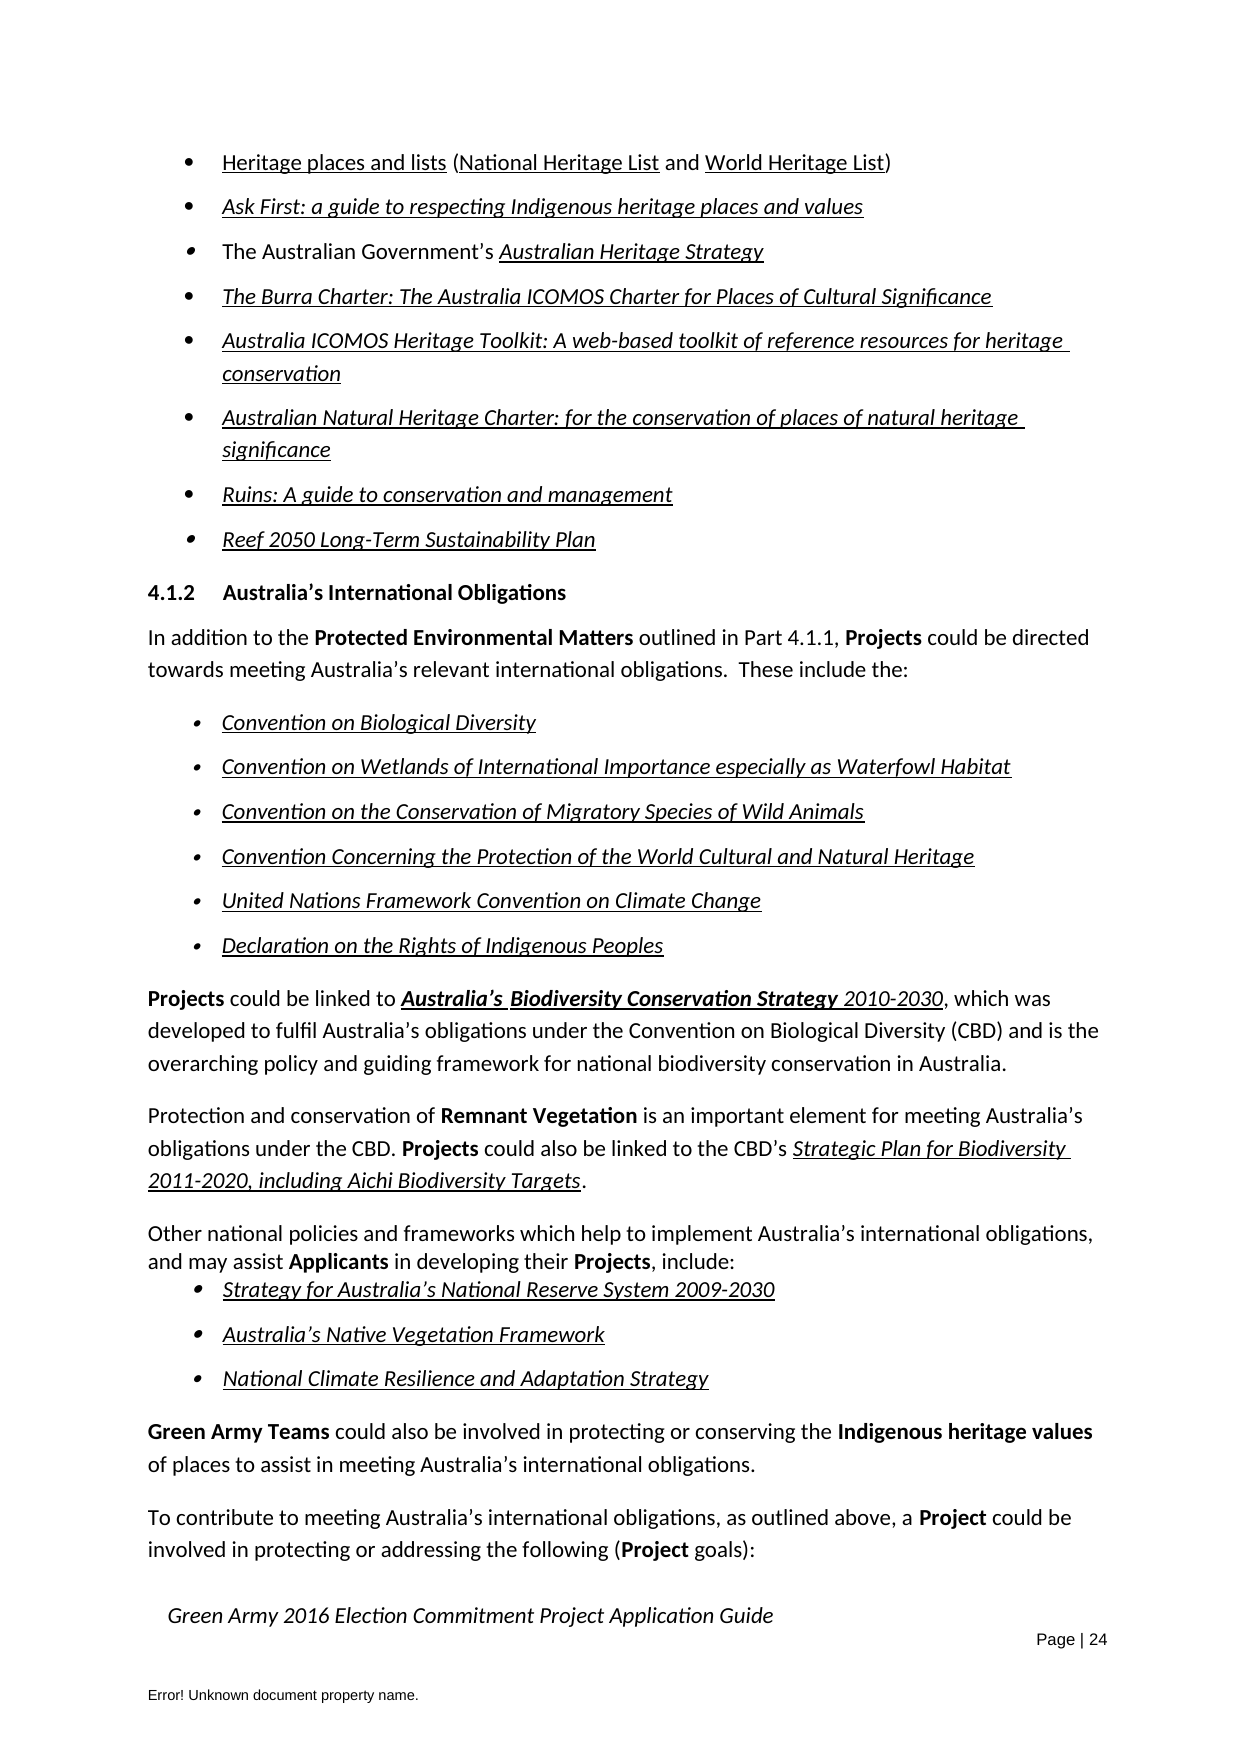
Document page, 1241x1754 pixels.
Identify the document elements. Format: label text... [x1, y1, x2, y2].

text Projects could be linked to Australia’s Biodiversity Conservation Strategy 2010-2030, which was developed to fulfil Australia’s obligations under the Convention on Biological Diversity (CBD) and is the overarching policy and guiding framework for national biodiversity conservation in Australia. [148, 984, 1107, 1077]
list National Climate Resilience and Adaptation Strategy [192, 1364, 1107, 1392]
list Heritage places and lists (National Heritage List and World Heritage List) [185, 148, 1107, 176]
list Declaration on the Rights of Indigenous Peoples [192, 931, 1107, 959]
list Convention Concerning the Protection of the World Cultural and Natural Heritage [192, 842, 1107, 870]
list Ask First: a guide to respecting Indigenous heritage places and values [185, 192, 1107, 220]
list Australia’s Native Vegetation Framework [192, 1320, 1107, 1348]
list United Nations Framework Convention on Climate Change [192, 887, 1107, 914]
list Convention on the Conservation of Migratory Species of Wild Animals [192, 797, 1107, 825]
text Other national policies and frameworks which help to implement Australia’s international obligations, and may assist Applicants in developing their Projects, include: [148, 1219, 1107, 1275]
list Ruins: A guide to conservation and management [185, 480, 1107, 508]
list The Burra Charter: The Australia ICOMOS Charter for Places of Cultural Significance [185, 282, 1107, 310]
text In addition to the Protected Environmental Matters outlined in Part 4.1.1, Projects could be directed towards meeting Australia’s relevant international obligations. These include the: [148, 623, 1107, 683]
list Convention on Wetlands of International Importance especially as Waterfowl Habitat [192, 752, 1107, 781]
list The Australian Government’s Australian Heritage Strategy [185, 237, 1107, 265]
text Green Army Teams could also be involved in protecting or conserving the Indigenous heritage values of places to assist in meeting Australia’s international obligations. [148, 1417, 1107, 1478]
text To contribute to meeting Australia’s international obligations, as outlined above, a Project could be involved in protecting or addressing the following (Project goals): [148, 1503, 1107, 1563]
text Protection and conservation of Remnant Vegetation is an important element for meeting Australia’s obligations under the CBD. Projects could also be linked to the CBD’s Strategic Plan for Biodiversity 2011-2020, including Aichi Biodiversity Targets. [148, 1102, 1107, 1194]
list Australia ICOMOS Heritage Toolkit: A web-based toolkit of reference resources for heritage conservation [185, 326, 1107, 387]
list Reef 2050 Long-Term Sustainability Plan [185, 525, 1107, 553]
list Strategy for Australia’s National Reserve System 2009-2030 [192, 1275, 1107, 1303]
list Australian Natural Heritage Charter: for the conservation of places of natural heritage significance [185, 403, 1107, 463]
list Convention on Biological Diversity [192, 708, 1107, 736]
subtitle 4.1.2 Australia’s International Obligations [148, 578, 1107, 606]
